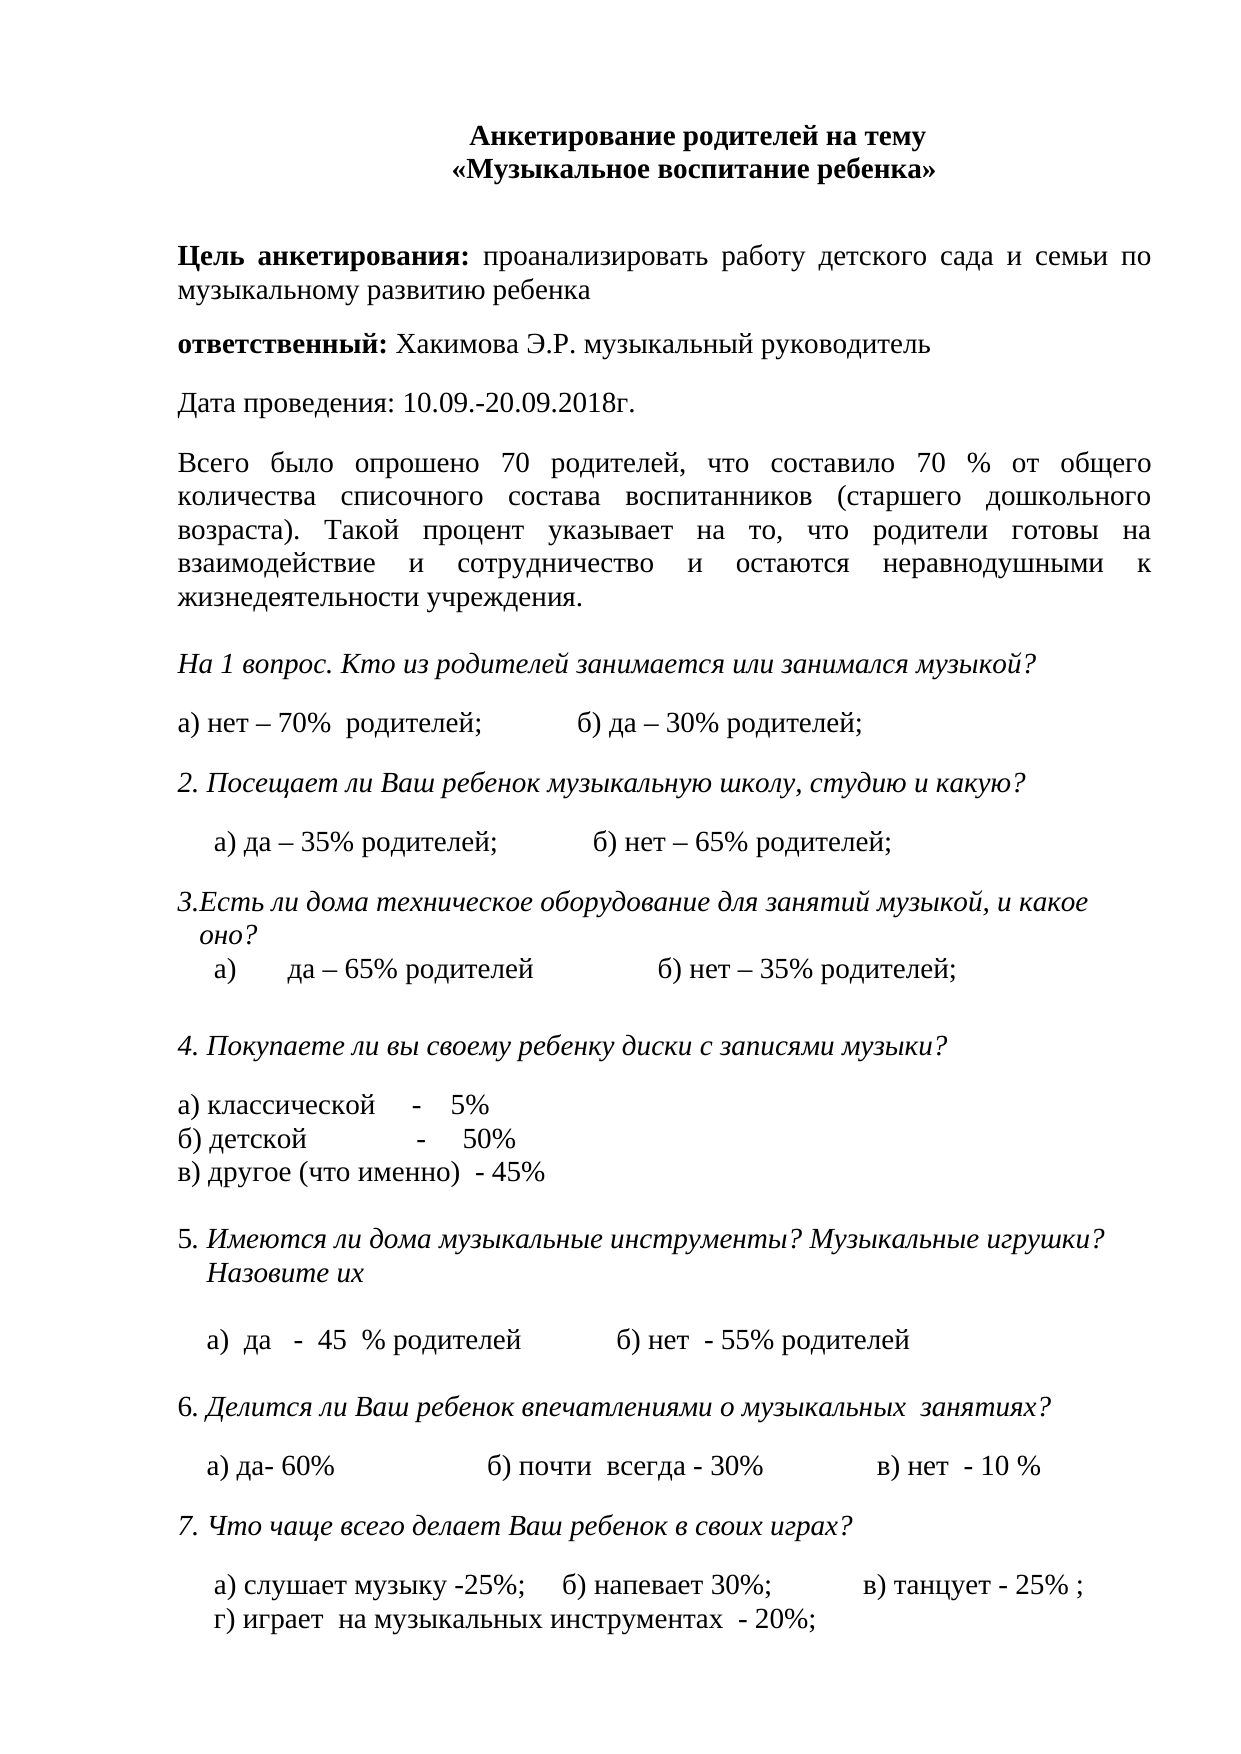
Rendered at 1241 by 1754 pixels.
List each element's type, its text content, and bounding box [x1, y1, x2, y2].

text оно? [177, 917, 1152, 951]
text а) да - 45 % родителей б) нет - 55% родителей [177, 1322, 1152, 1356]
text Анкетирование родителей на тему [177, 118, 1152, 152]
text а) нет – 70% родителей; б) да – 30% родителей; [177, 706, 1152, 739]
text б) детской - 50% [177, 1121, 1152, 1154]
text Дата проведения: 10.09.-20.09.2018г. [177, 386, 1152, 419]
text 3.Есть ли дома техническое оборудование для занятий музыкой, и какое [177, 884, 1152, 917]
text а) да – 35% родителей; б) нет – 65% родителей; [177, 824, 1152, 858]
text в) другое (что именно) - 45% [177, 1154, 1152, 1188]
text 6. Делится ли Ваш ребенок впечатлениями о музыкальных занятиях? [177, 1389, 1152, 1423]
text а) слушает музыку -25%; б) напевает 30%; в) танцует - 25% ; [177, 1567, 1152, 1601]
text На 1 вопрос. Кто из родителей занимается или занимался музыкой? [177, 646, 1152, 680]
text 2. Посещает ли Ваш ребенок музыкальную школу, студию и какую? [177, 765, 1152, 798]
text 4. Покупаете ли вы своему ребенку диски с записями музыки? [177, 1028, 1152, 1061]
text г) играет на музыкальных инструментах - 20%; [177, 1601, 1152, 1634]
text Цель анкетирования: проанализировать работу детского сада и семьи по музыкальному развитию ребенка [177, 238, 1152, 305]
text Назовите их [177, 1255, 1152, 1288]
text а) да- 60% б) почти всегда - 30% в) нет - 10 % [177, 1448, 1152, 1482]
text а) классической - 5% [177, 1087, 1152, 1121]
text 7. Что чаще всего делает Ваш ребенок в своих играх? [177, 1508, 1152, 1541]
text 5. Имеются ли дома музыкальные инструменты? Музыкальные игрушки? [177, 1221, 1152, 1255]
text «Музыкальное воспитание ребенка» [177, 152, 1152, 185]
text ответственный: Хакимова Э.Р. музыкальный руководитель [177, 326, 1152, 360]
text а) да – 65% родителей б) нет – 35% родителей; [177, 951, 1152, 984]
text Всего было опрошено 70 родителей, что составило 70 % от общего количества списочного состава воспитанников (старшего дошкольного возраста). Такой процент указывает на то, что родители готовы на взаимодействие и сотрудничество и остаются неравнодушными к жизнедеятельности учреждения. [177, 445, 1152, 613]
